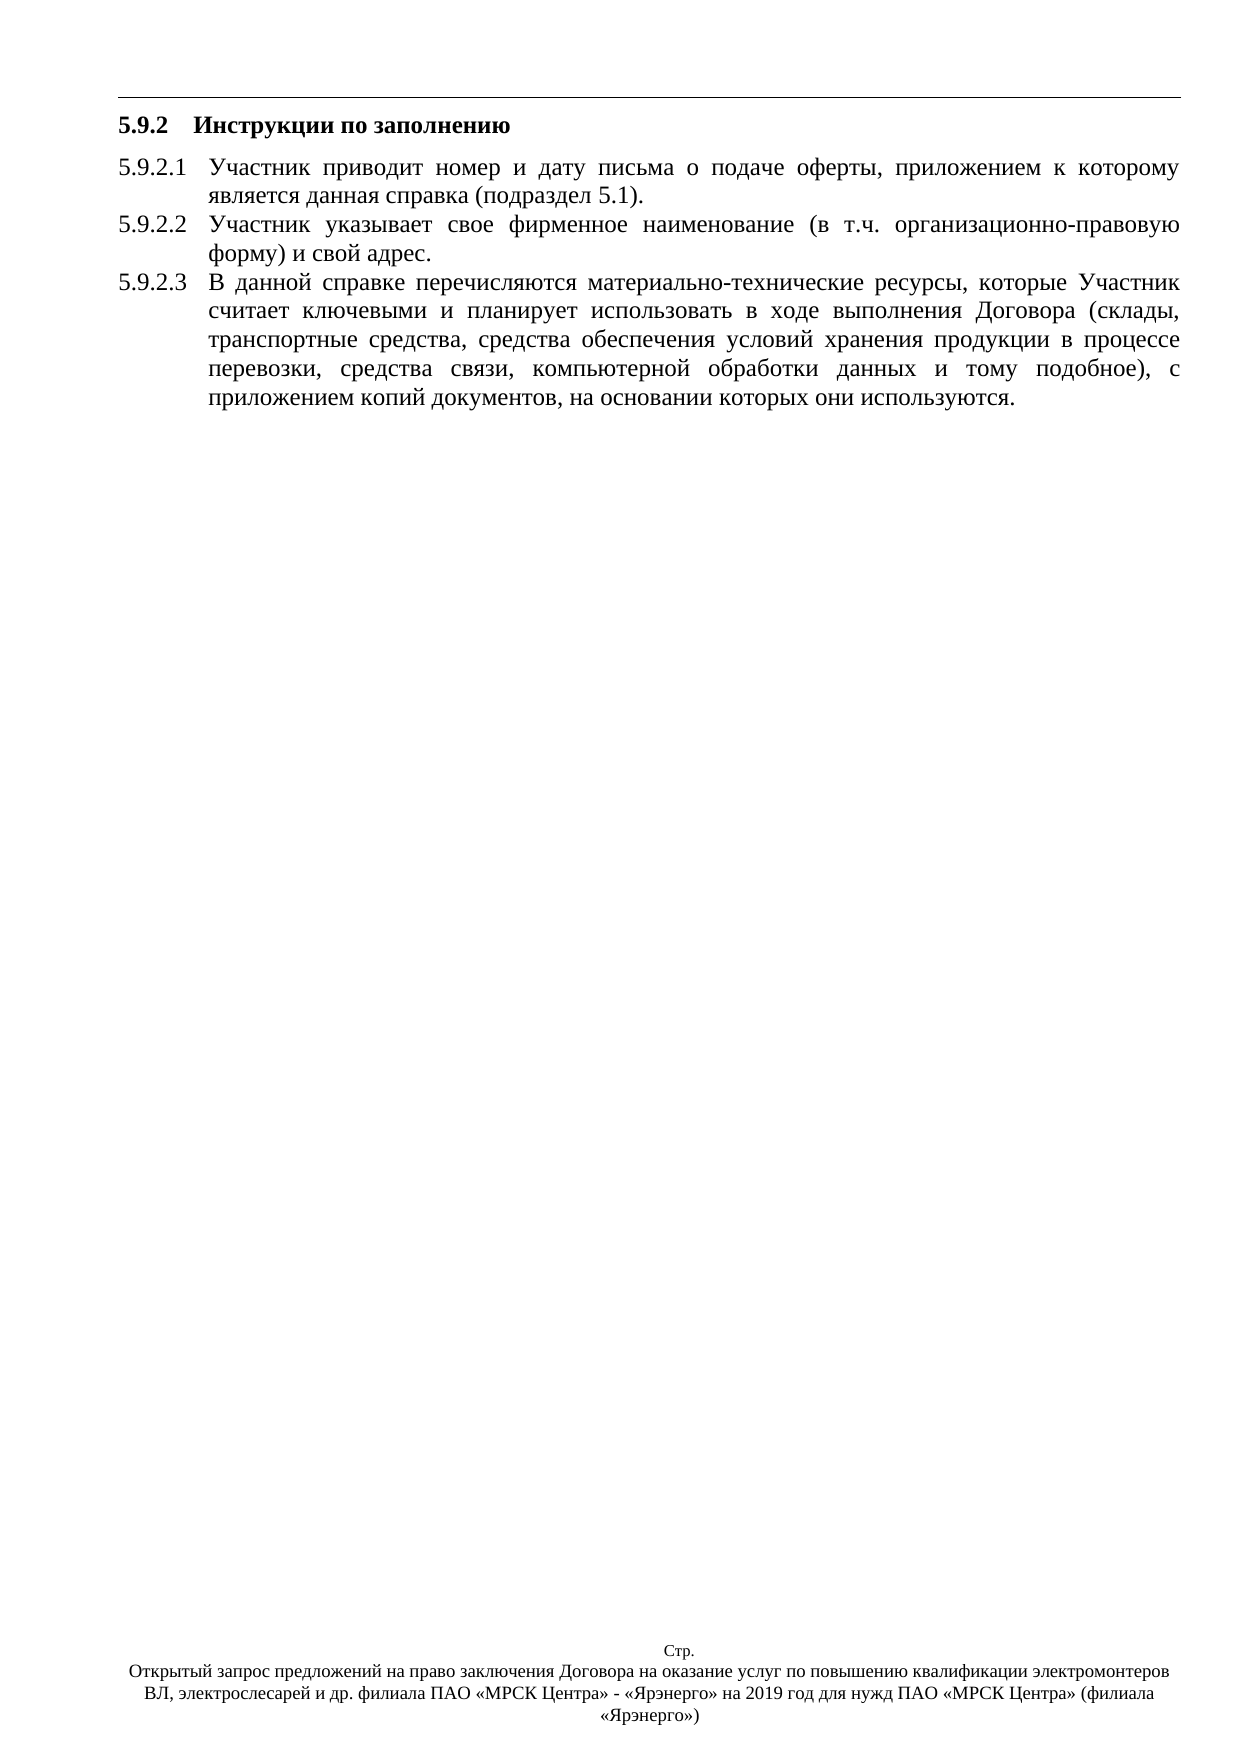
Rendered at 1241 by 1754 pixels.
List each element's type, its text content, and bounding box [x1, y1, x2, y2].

list Участник приводит номер и дату письма о подаче оферты, приложением к которому является данная справка (подраздел 5.1). [118, 152, 1181, 209]
list Участник указывает свое фирменное наименование (в т.ч. организационно-правовую форму) и свой адрес. [118, 209, 1181, 267]
list В данной справке перечисляются материально-технические ресурсы, которые Участник считает ключевыми и планирует использовать в ходе выполнения Договора (склады, транспортные средства, средства обеспечения условий хранения продукции в процессе перевозки, средства связи, компьютерной обработки данных и тому подобное), с приложением копий документов, на основании которых они используются. [118, 267, 1181, 411]
subtitle Инструкции по заполнению [118, 111, 1181, 139]
